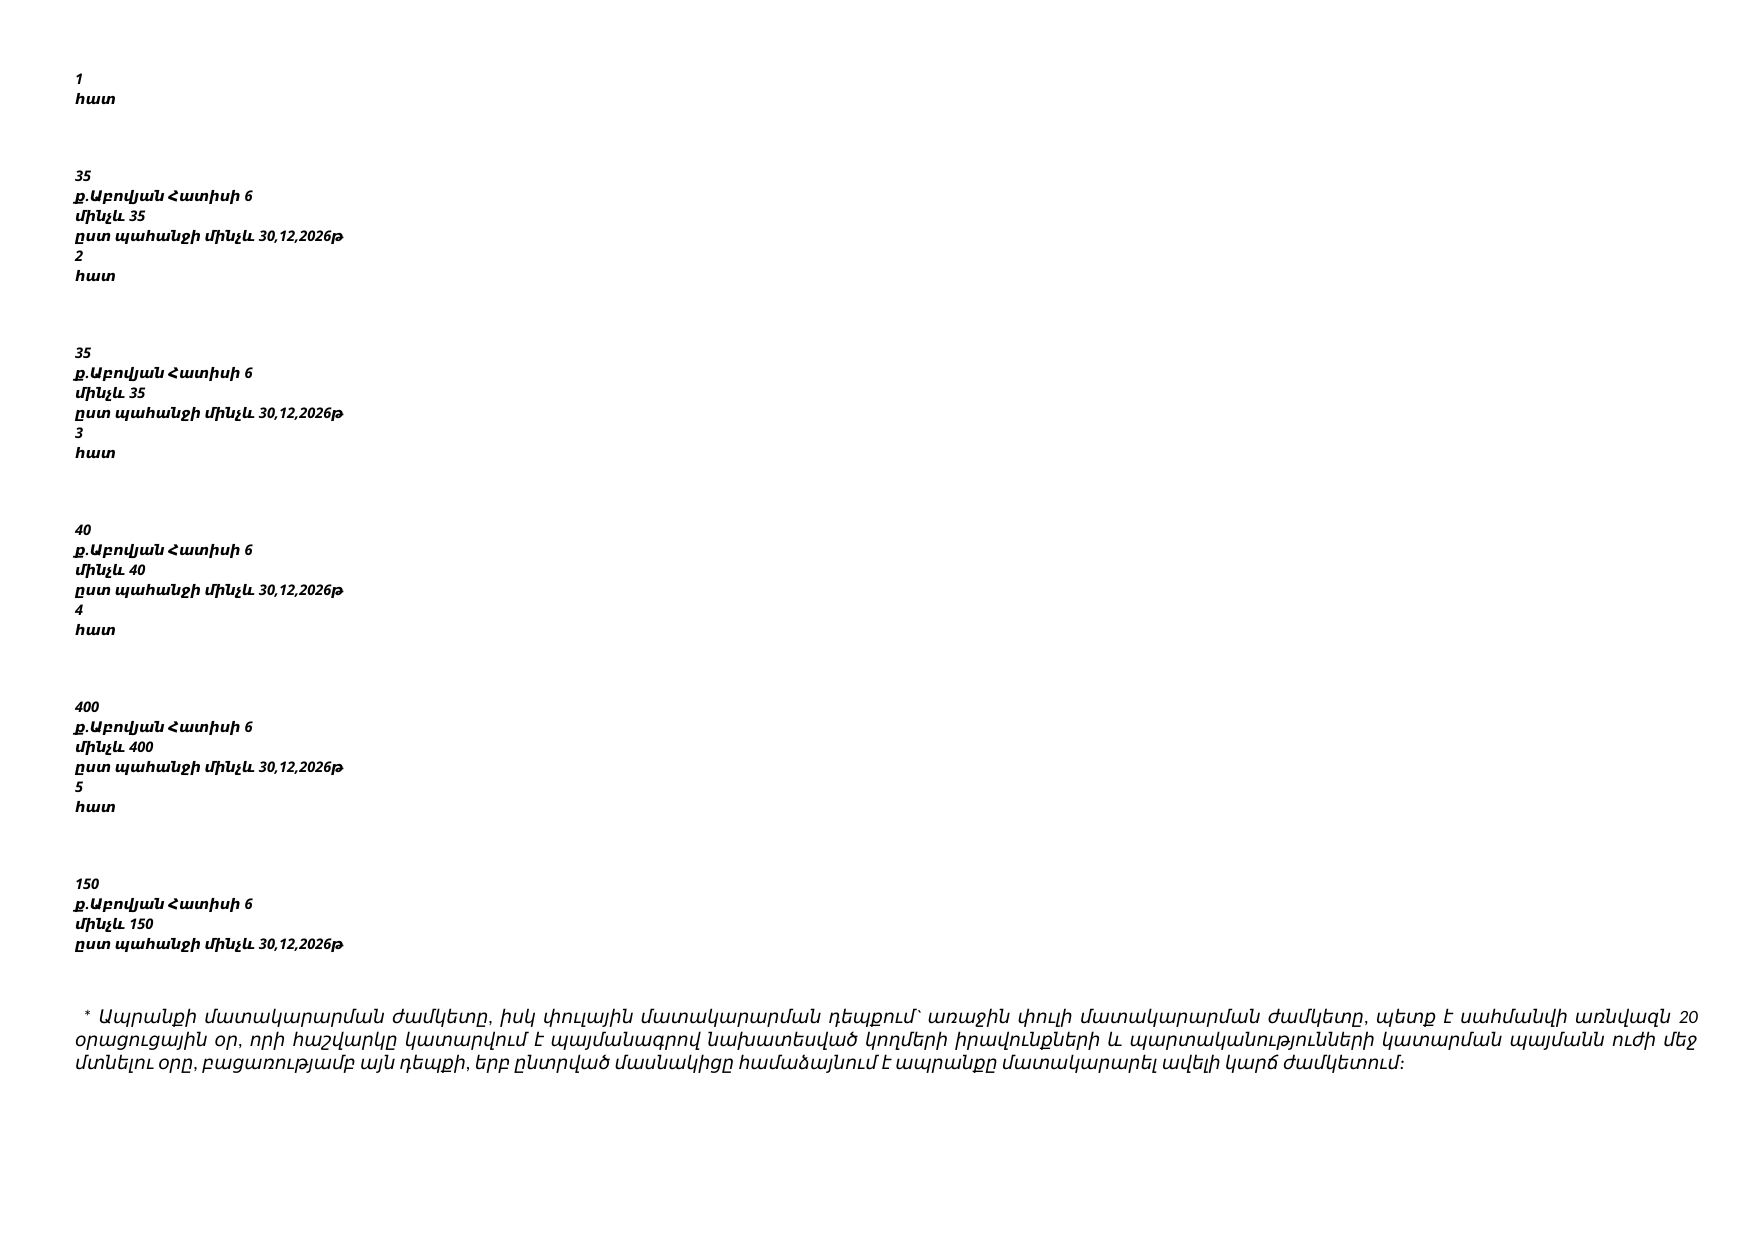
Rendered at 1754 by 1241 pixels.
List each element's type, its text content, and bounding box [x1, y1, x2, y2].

text * Ապրանքի մատակարարման ժամկետը, իսկ փուլային մատակարարման դեպքում` առաջին փուլի մատակարարման ժամկետը, պետք է սահմանվի առնվազն 20 օրացուցային օր, որի հաշվարկը կատարվում է պայմանագրով նախատեսված կողմերի իրավունքների և պարտականությունների կատարման պայմանն ուժի մեջ մտնելու օրը, բացառությամբ այն դեպքի, երբ ընտրված մասնակիցը համաձայնում է ապրանքը մատակարարել ավելի կարճ ժամկետում: [75, 1005, 1698, 1074]
